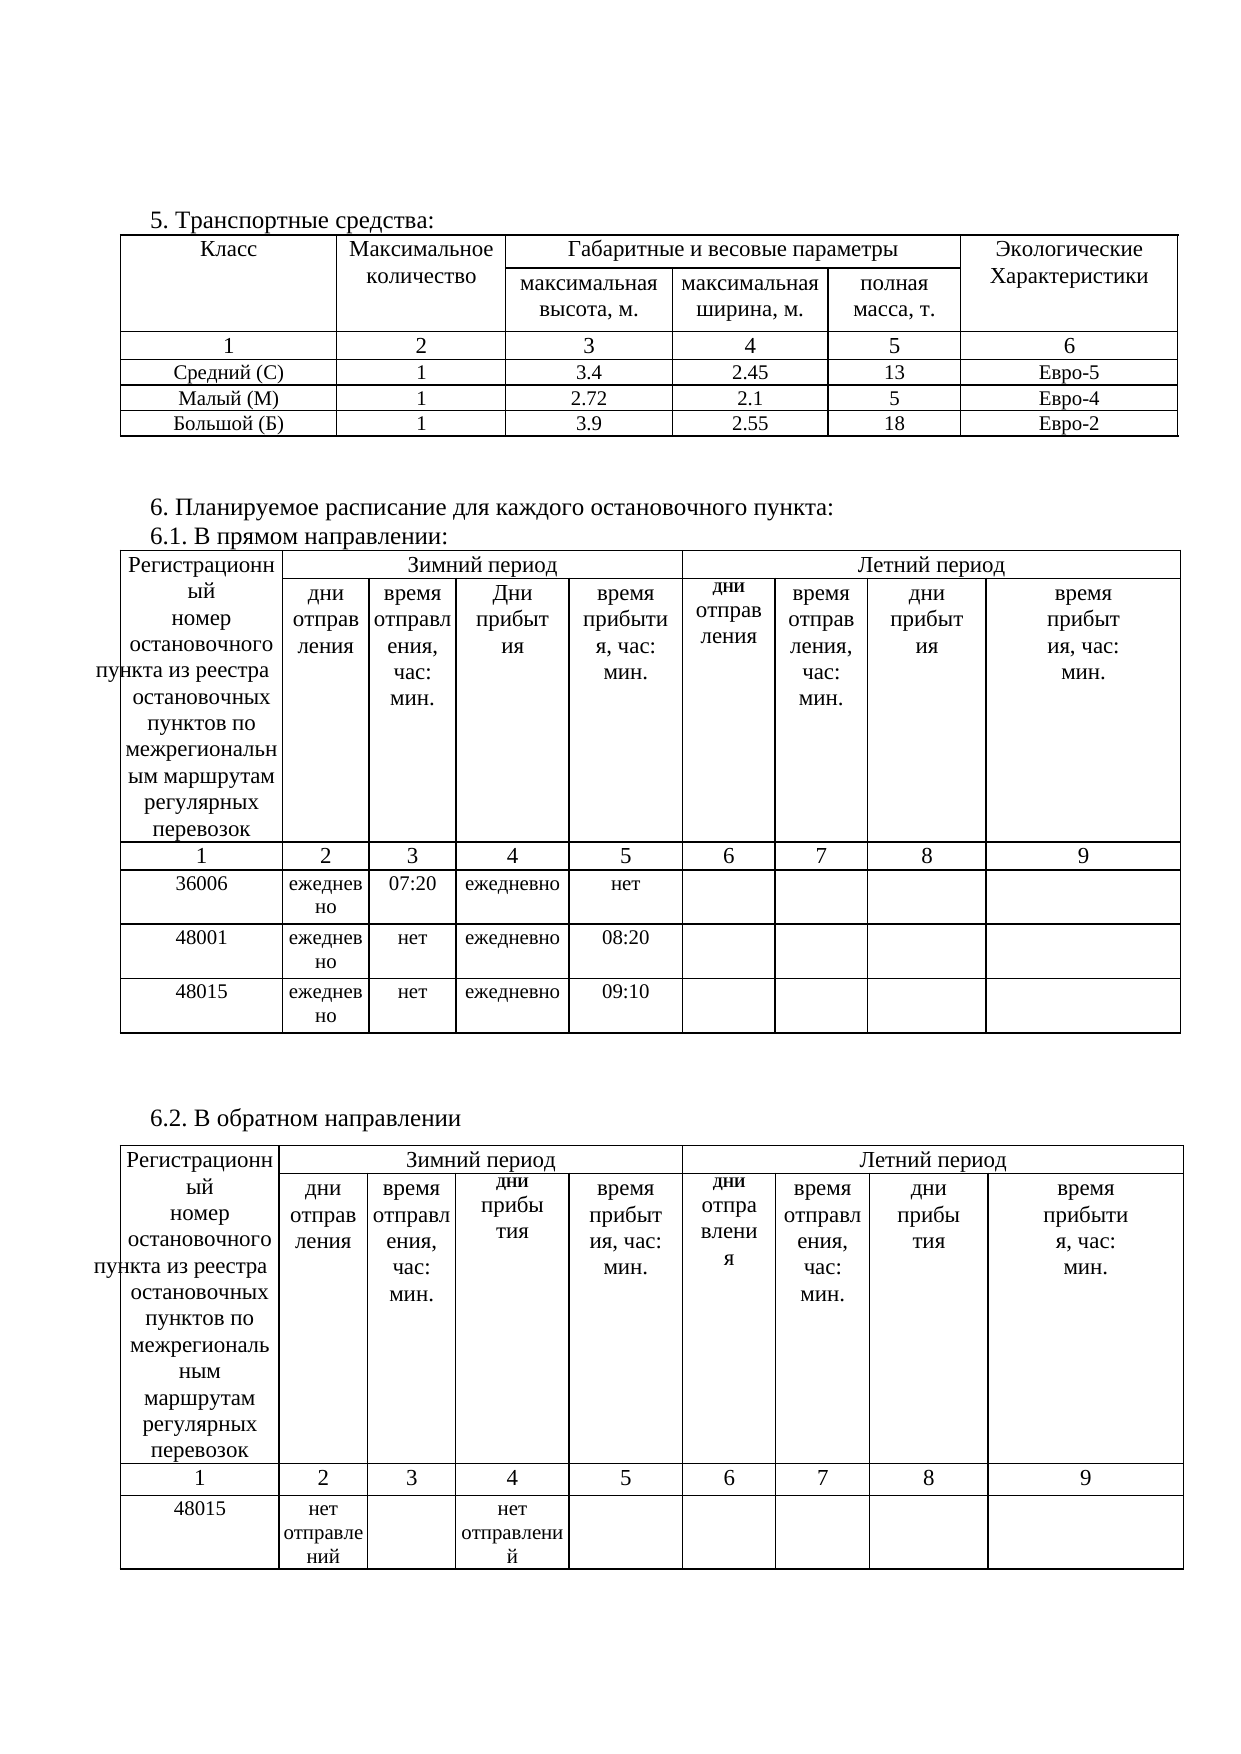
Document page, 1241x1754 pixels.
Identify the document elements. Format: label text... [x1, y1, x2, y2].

table_cell 2.1 [673, 386, 827, 410]
table_header Регистрационный номер остановочного пункта из реестра остановочных пунктов по межрегиональным маршрутам регулярных перевозок [121, 551, 282, 841]
table_cell максимальная ширина, м. [673, 269, 827, 331]
table_cell 1 [121, 1464, 278, 1494]
table_cell 5 [570, 1464, 682, 1494]
table_cell ежедневно [283, 925, 368, 978]
table_cell время прибыти я, час: мин. [989, 1174, 1183, 1463]
table_cell 5 [829, 386, 960, 410]
table_cell 08:20 [570, 925, 682, 978]
text 6.2. В обратном направлении [150, 1103, 1090, 1132]
text 5. Транспортные средства: [150, 205, 1090, 234]
table_cell 2 [337, 332, 505, 358]
table_cell 3 [370, 843, 455, 869]
table_cell Средний (С) [121, 360, 336, 384]
table_cell [868, 871, 985, 923]
table_cell ежедневно [457, 871, 568, 923]
text 6.1. В прямом направлении: [150, 521, 1090, 549]
table_cell [987, 979, 1180, 1032]
table_cell 2.72 [506, 386, 672, 410]
table_cell [868, 925, 985, 978]
table_cell нет [370, 979, 455, 1032]
table_cell ежедневно [457, 925, 568, 978]
table_cell 3 [368, 1464, 455, 1494]
table_cell [987, 925, 1180, 978]
table_cell 4 [456, 1464, 568, 1494]
table_cell 48015 [121, 1496, 278, 1568]
table_cell дни отправ ления [280, 1174, 367, 1463]
table_cell время прибыт ия, час: мин. [987, 579, 1180, 841]
table_cell дни прибы тия [870, 1174, 987, 1463]
table_cell Дни прибыт ия [457, 579, 568, 841]
table_header Летний период [683, 551, 1180, 577]
table_cell нет отправлений [280, 1496, 367, 1568]
table_cell [868, 979, 985, 1032]
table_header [121, 1146, 278, 1463]
table_cell нет отправлений [456, 1496, 568, 1568]
table_cell полная масса, т. [829, 269, 960, 331]
table_cell 6 [683, 1464, 775, 1494]
table_cell [683, 871, 774, 923]
table_cell [683, 979, 774, 1032]
table_header Класс [121, 236, 336, 331]
table_cell [776, 1496, 869, 1568]
table_cell 1 [121, 843, 282, 869]
table_cell [870, 1496, 987, 1568]
table_cell дни прибыт ия [868, 579, 985, 841]
table_cell Евро-5 [961, 360, 1177, 384]
table_cell время отправл ения, час: мин. [776, 1174, 869, 1463]
table_cell [776, 979, 867, 1032]
table_cell ежедневно [283, 979, 368, 1032]
table_cell 1 [337, 386, 505, 410]
table_cell 5 [829, 332, 960, 358]
table_cell [776, 925, 867, 978]
table_cell ДНИ отправ ления [683, 579, 774, 841]
table_cell ежедневно [283, 871, 368, 923]
table_cell 2.45 [673, 360, 827, 384]
table_cell 07:20 [370, 871, 455, 923]
table_cell 18 [829, 411, 960, 435]
table_cell [368, 1496, 455, 1568]
table_cell 13 [829, 360, 960, 384]
table_cell [683, 1496, 775, 1568]
table_cell [776, 871, 867, 923]
table_cell дни отправ ления [283, 579, 368, 841]
table_cell 7 [776, 843, 867, 869]
table_cell ДНИ прибы тия [456, 1174, 568, 1463]
table_cell Евро-4 [961, 386, 1177, 410]
table_cell 9 [989, 1464, 1183, 1494]
table_cell 4 [673, 332, 827, 358]
table_cell 36006 [121, 871, 282, 923]
table_cell 2 [283, 843, 368, 869]
table_cell время отправл ения, час: мин. [368, 1174, 455, 1463]
table_header Зимний период [283, 551, 682, 577]
table_cell 1 [337, 360, 505, 384]
table_cell 7 [776, 1464, 869, 1494]
table_cell Малый (М) [121, 386, 336, 410]
table_cell 9 [987, 843, 1180, 869]
table_cell 8 [868, 843, 985, 869]
table_cell [570, 1496, 682, 1568]
table_cell время отправл ения, час: мин. [370, 579, 455, 841]
table_cell 4 [457, 843, 568, 869]
table_cell время прибыти я, час: мин. [570, 579, 682, 841]
table_cell 6 [683, 843, 774, 869]
table_cell 48015 [121, 979, 282, 1032]
table_header Летний период [683, 1146, 1183, 1173]
table_cell 1 [337, 411, 505, 435]
table_cell [987, 871, 1180, 923]
table_cell 09:10 [570, 979, 682, 1032]
table_cell максимальная высота, м. [506, 269, 672, 331]
table_cell Большой (Б) [121, 411, 336, 435]
table_header Максимальное количество [337, 236, 505, 331]
table_cell 48001 [121, 925, 282, 978]
table_header Экологические Характеристики [961, 236, 1177, 331]
table_cell 2 [280, 1464, 367, 1494]
table_cell ДНИ отпра влени я [683, 1174, 775, 1463]
table_cell [989, 1496, 1183, 1568]
table_cell 6 [961, 332, 1177, 358]
table_cell 8 [870, 1464, 987, 1494]
table_cell 5 [570, 843, 682, 869]
table_cell нет [570, 871, 682, 923]
table_header Зимний период [280, 1146, 682, 1173]
table_cell время прибыт ия, час: мин. [570, 1174, 682, 1463]
table_cell время отправ ления, час: мин. [776, 579, 867, 841]
table_cell ежедневно [457, 979, 568, 1032]
table_cell Евро-2 [961, 411, 1177, 435]
table_header Габаритные и весовые параметры [506, 236, 960, 267]
table_cell 3 [506, 332, 672, 358]
text 6. Планируемое расписание для каждого остановочного пункта: [150, 492, 1090, 521]
table_cell нет [370, 925, 455, 978]
table_cell [683, 925, 774, 978]
table_cell 3.9 [506, 411, 672, 435]
table_cell 3.4 [506, 360, 672, 384]
table_cell 2.55 [673, 411, 827, 435]
table_cell 1 [121, 332, 336, 358]
